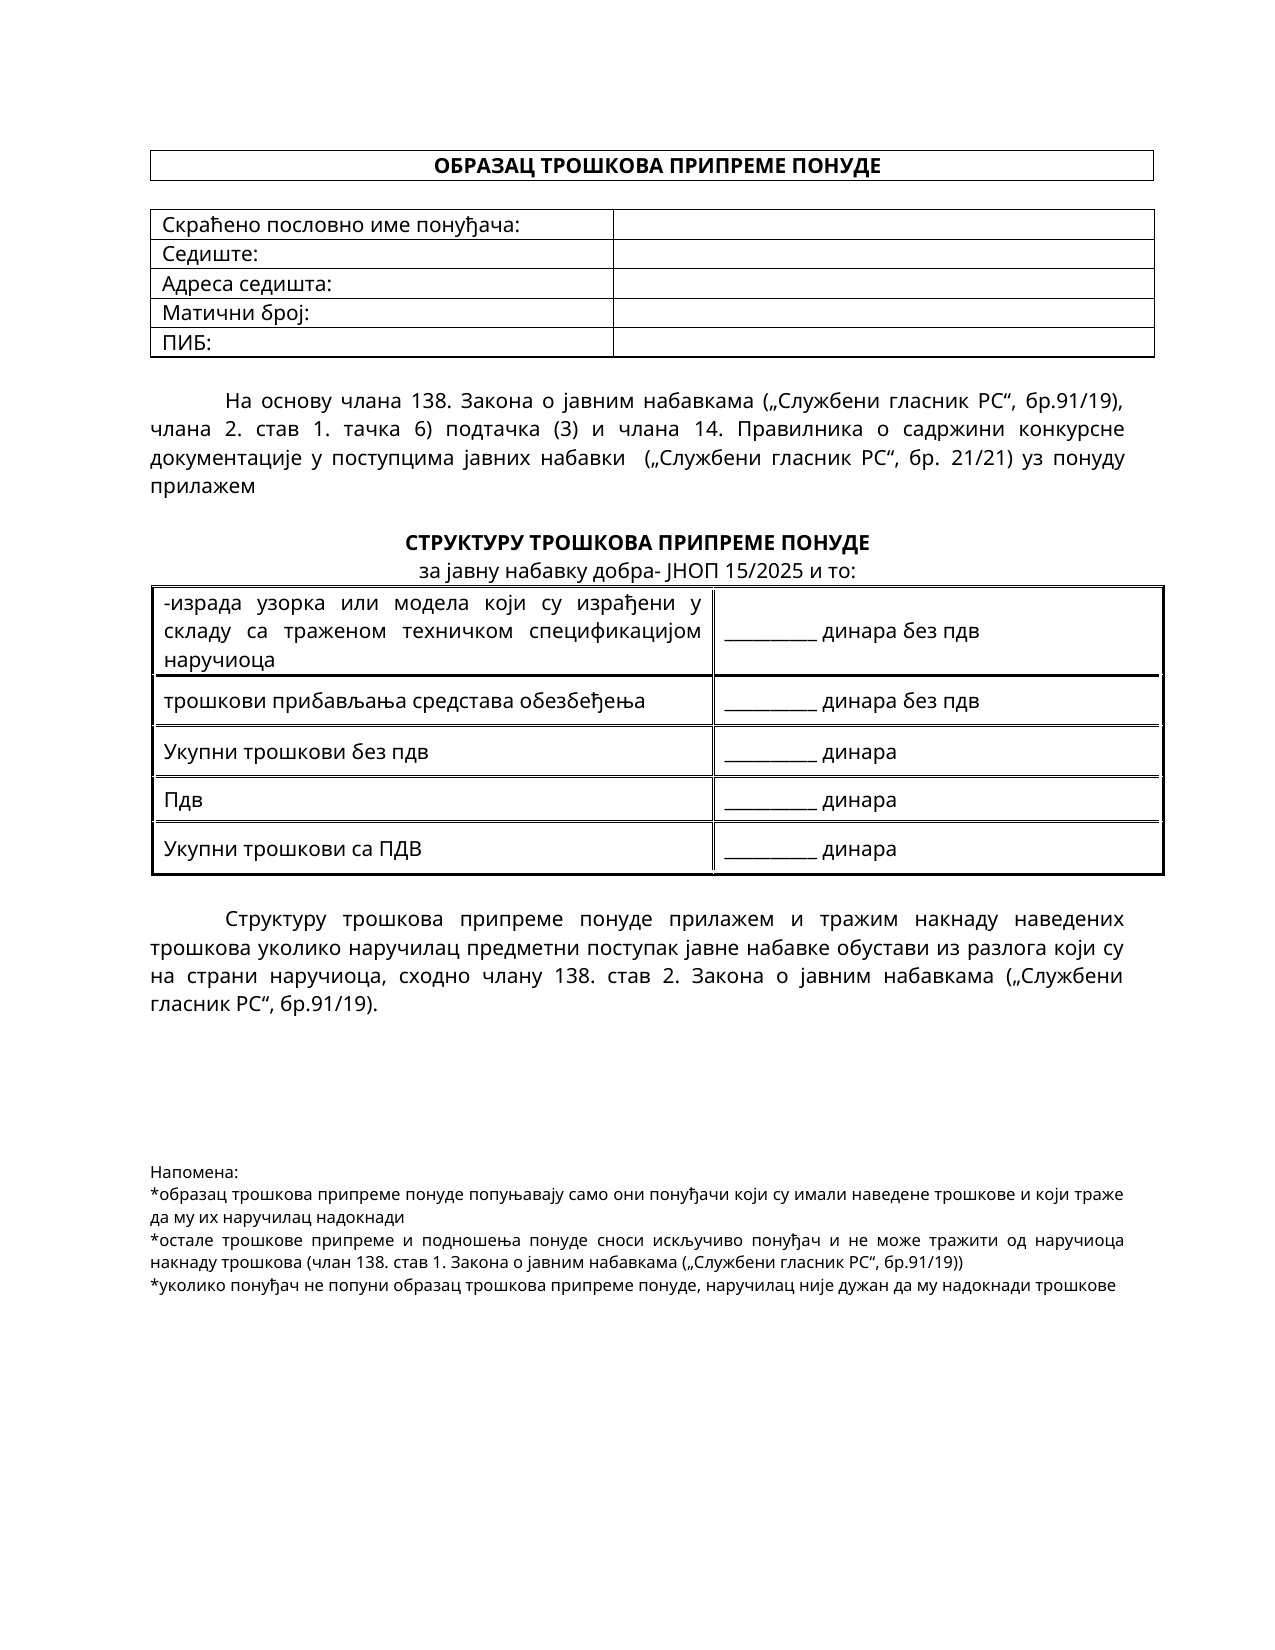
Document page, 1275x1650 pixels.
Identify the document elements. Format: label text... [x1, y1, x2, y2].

text за јавну набавку добра- ЈНОП 15/2025 и то: [150, 556, 1125, 585]
table_cell [614, 328, 1154, 356]
table_header Скраћено пословно име понуђача: [151, 210, 613, 238]
table_cell Укупни трошкови са ПДВ [154, 820, 713, 873]
table_cell [614, 299, 1154, 327]
table_cell Матични број: [151, 299, 613, 327]
table_cell __________ динара [713, 820, 1162, 873]
text Структуру трошкова припреме понуде прилажем и тражим накнаду наведених трошкова уколико наручилац предметни поступак јавне набавке обустави из разлога који су на страни наручиоца, сходно члану 138. став 2. Закона о јавним набавкама („Службени гласник РС“, бр.91/19). [150, 904, 1125, 1018]
text *остале трошкове припреме и подношења понуде сноси искључиво понуђач и не може тражити од наручиоца накнаду трошкова (члан 138. став 1. Закона о јавним набавкама („Службени гласник РС“, бр.91/19)) [150, 1228, 1125, 1274]
text СТРУКТУРУ ТРОШКОВА ПРИПРЕМЕ ПОНУДЕ [150, 528, 1125, 556]
table_cell __________ динара [715, 724, 1162, 775]
table_header [614, 210, 1154, 238]
table_cell __________ динара без пдв [715, 674, 1163, 724]
table_cell ПИБ: [151, 328, 613, 356]
table_header -израда узорка или модела који су израђени у складу са траженом техничком спецификацијом наручиоца [154, 588, 713, 673]
table_header ОБРАЗАЦ ТРОШКОВА ПРИПРЕМЕ ПОНУДЕ [151, 151, 1153, 179]
text *образац трошкова припреме понуде попуњавају само они понуђачи који су имали наведене трошкове и који траже да му их наручилац надокнади [150, 1183, 1125, 1228]
table_cell Седиште: [151, 240, 613, 268]
text Напомена: [150, 1160, 1125, 1183]
table_cell Адреса седишта: [151, 269, 613, 297]
table_cell __________ динара [715, 775, 1162, 820]
table_cell Пдв [154, 775, 712, 820]
text *уколико понуђач не попуни образац трошкова припреме понуде, наручилац није дужан да му надокнади трошкове [150, 1274, 1125, 1296]
table_cell [614, 269, 1154, 297]
table_header __________ динара без пдв [713, 588, 1162, 673]
table_cell трошкови прибављања средстава обезбеђења [152, 674, 712, 724]
table_cell [614, 240, 1154, 268]
table_cell Укупни трошкови без пдв [154, 724, 712, 775]
text На основу члана 138. Закона о јавним набавкама („Службени гласник РС“, бр.91/19), члана 2. став 1. тачка 6) подтачка (3) и члана 14. Правилника о садржини конкурсне документације у поступцима јавних набавки („Службени гласник РС“, бр. 21/21) уз понуду прилажем [150, 386, 1125, 499]
